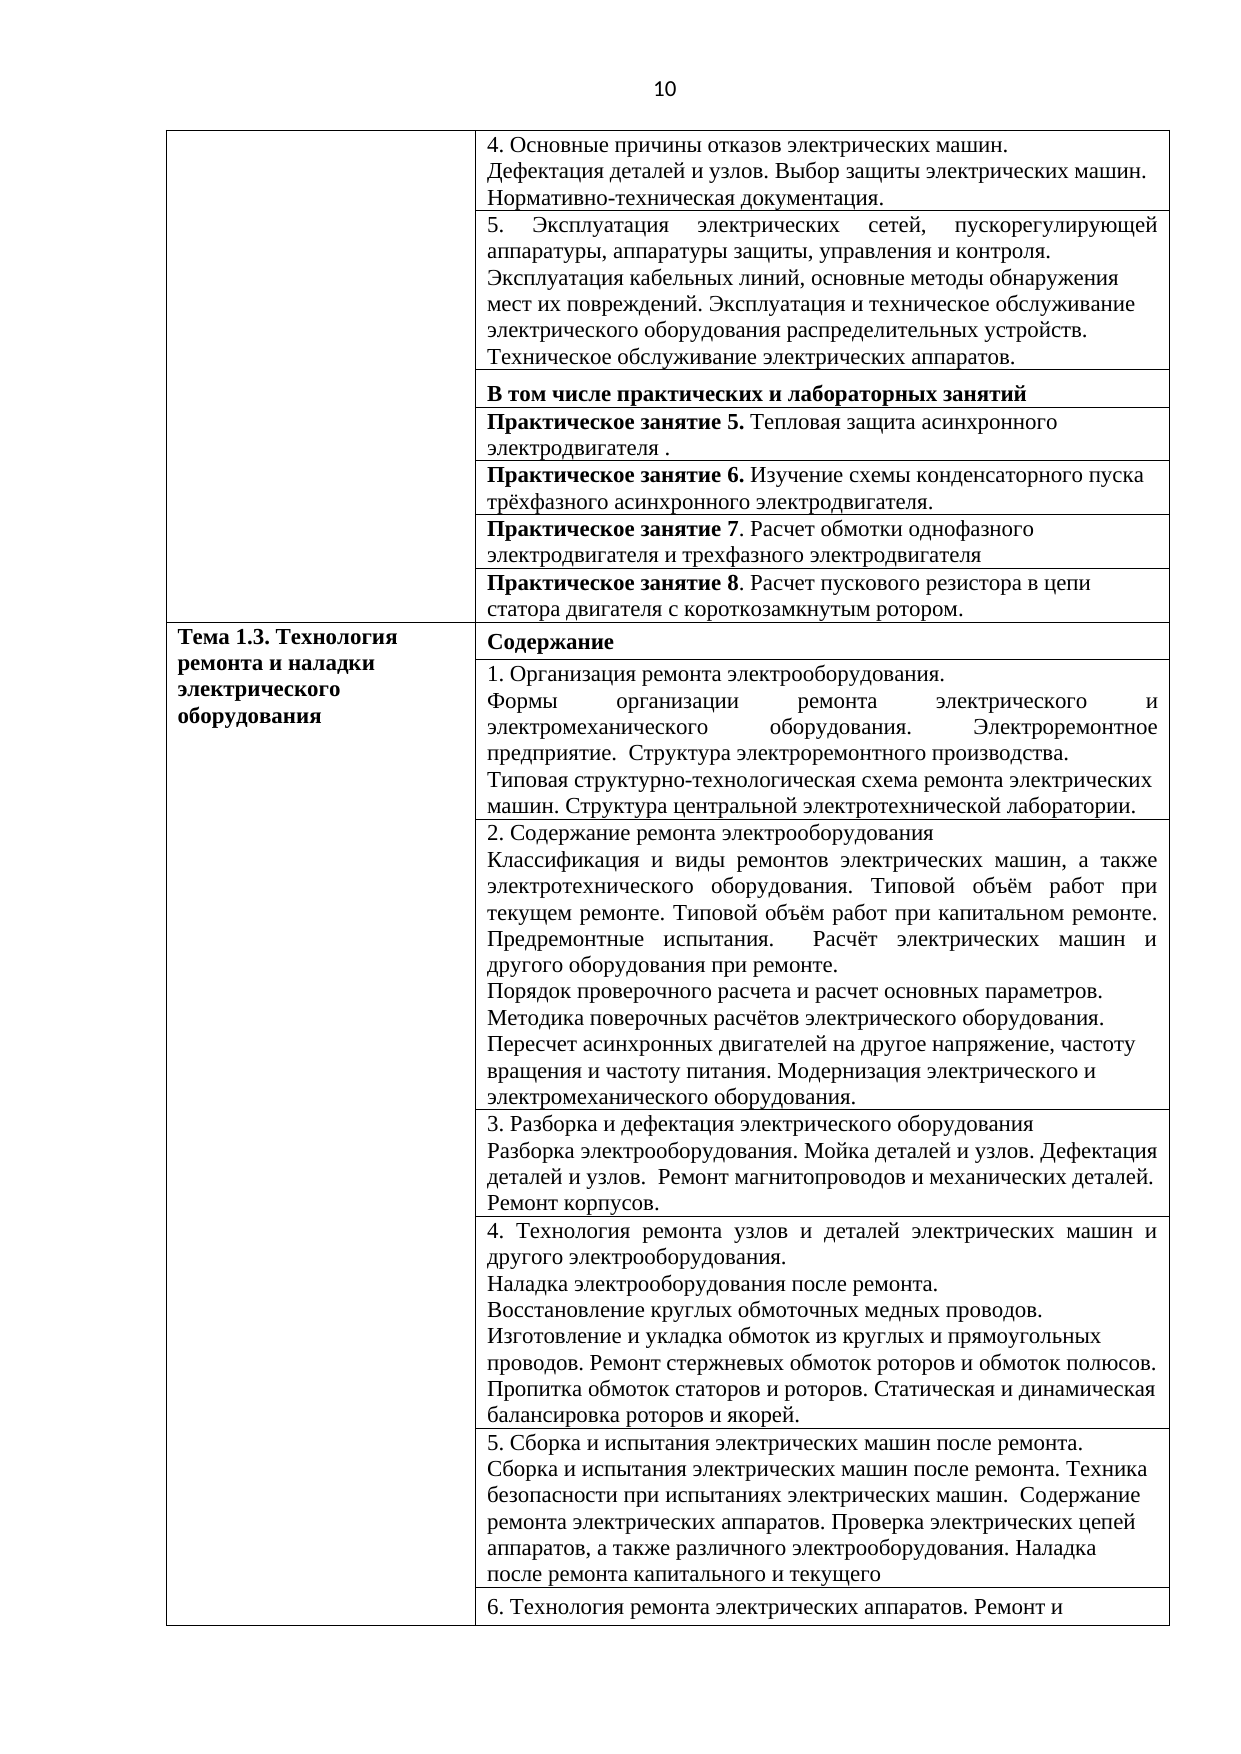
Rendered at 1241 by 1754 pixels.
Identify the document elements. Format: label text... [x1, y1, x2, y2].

table_cell Практическое занятие 7. Расчет обмотки однофазного электродвигателя и трехфазного электродвигателя [476, 515, 1169, 568]
table_cell Содержание [476, 623, 1169, 659]
table_cell Тема 1.3. Технология ремонта и наладки электрического оборудования [167, 623, 475, 1624]
table_cell 1. Организация ремонта электрооборудования. Формы организации ремонта электрического и электромеханического оборудования. Электроремонтное предприятие. Структура электроремонтного производства. Типовая структурно-технологическая схема ремонта электрических машин. Структура центральной электротехнической лаборатории. [476, 660, 1169, 818]
table_cell Практическое занятие 5. Тепловая защита асинхронного электродвигателя . [476, 408, 1169, 460]
table_cell Практическое занятие 8. Расчет пускового резистора в цепи статора двигателя с короткозамкнутым ротором. [476, 569, 1169, 622]
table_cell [476, 1588, 1169, 1624]
table_cell 3. Разборка и дефектация электрического оборудования Разборка электрооборудования. Мойка деталей и узлов. Дефектация деталей и узлов. Ремонт магнитопроводов и механических деталей. Ремонт корпусов. [476, 1110, 1169, 1216]
table_cell 4. Основные причины отказов электрических машин. Дефектация деталей и узлов. Выбор защиты электрических машин. Нормативно-техническая документация. [476, 131, 1169, 210]
table_cell Практическое занятие 6. Изучение схемы конденсаторного пуска трёхфазного асинхронного электродвигателя. [476, 461, 1169, 514]
table_cell 5. Сборка и испытания электрических машин после ремонта. Сборка и испытания электрических машин после ремонта. Техника безопасности при испытаниях электрических машин. Содержание ремонта электрических аппаратов. Проверка электрических цепей аппаратов, а также различного электрооборудования. Наладка после ремонта капитального и текущего [476, 1429, 1169, 1587]
table_cell 4. Технология ремонта узлов и деталей электрических машин и другого электрооборудования. Наладка электрооборудования после ремонта. Восстановление круглых обмоточных медных проводов. Изготовление и укладка обмоток из круглых и прямоугольных проводов. Ремонт стержневых обмоток роторов и обмоток полюсов. Пропитка обмоток статоров и роторов. Статическая и динамическая балансировка роторов и якорей. [476, 1217, 1169, 1428]
table_cell 2. Содержание ремонта электрооборудования Классификация и виды ремонтов электрических машин, а также электротехнического оборудования. Типовой объём работ при текущем ремонте. Типовой объём работ при капитальном ремонте. Предремонтные испытания. Расчёт электрических машин и другого оборудования при ремонте. Порядок проверочного расчета и расчет основных параметров. Методика поверочных расчётов электрического оборудования. Пересчет асинхронных двигателей на другое напряжение, частоту вращения и частоту питания. Модернизация электрического и электромеханического оборудования. [476, 820, 1169, 1109]
table_cell В том числе практических и лабораторных занятий [476, 370, 1169, 407]
table_cell 5. Эксплуатация электрических сетей, пускорегулирующей аппаратуры, аппаратуры защиты, управления и контроля. Эксплуатация кабельных линий, основные методы обнаружения мест их повреждений. Эксплуатация и техническое обслуживание электрического оборудования распределительных устройств. Техническое обслуживание электрических аппаратов. [476, 211, 1169, 369]
